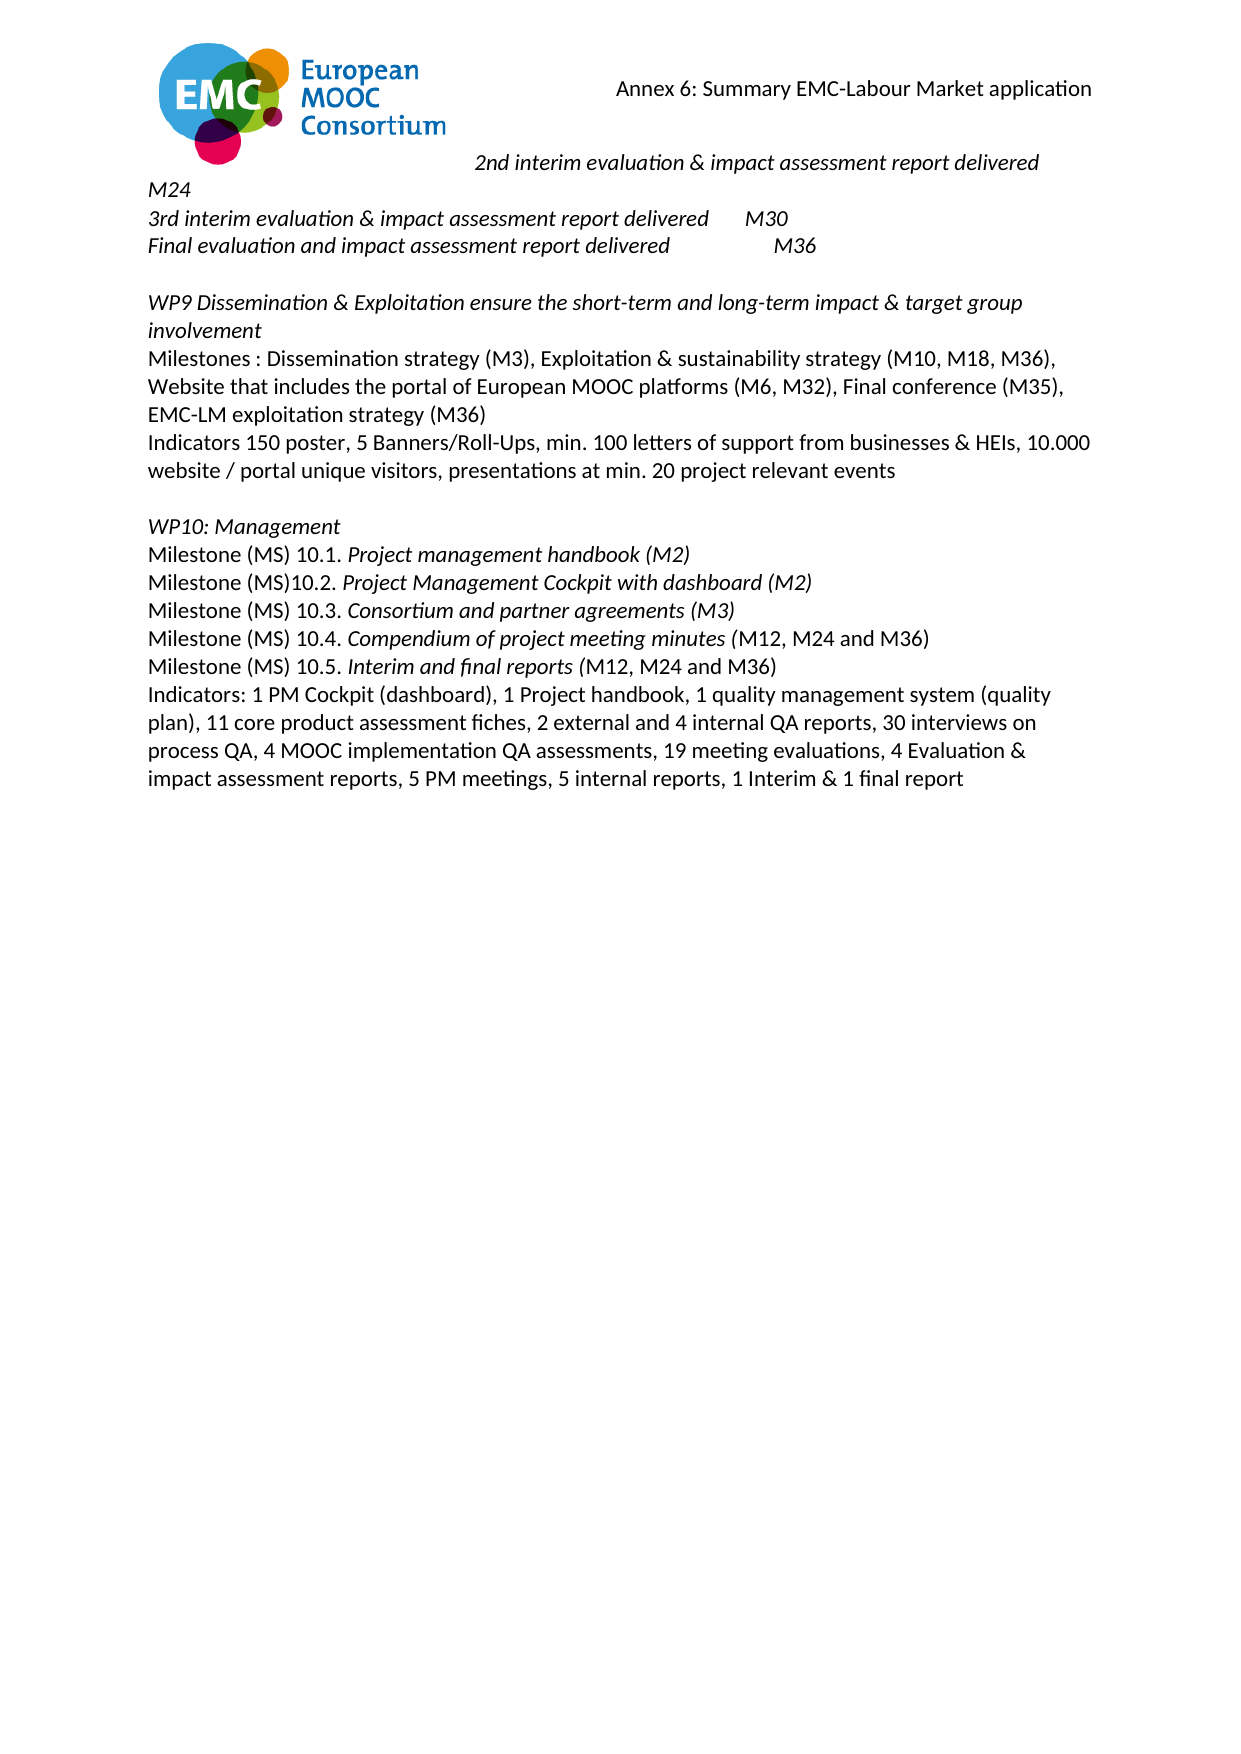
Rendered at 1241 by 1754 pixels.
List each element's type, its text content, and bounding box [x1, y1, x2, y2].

text WP9 Dissemination & Exploitation ensure the short-term and long-term impact & target group involvement Milestones : Dissemination strategy (M3), Exploitation & sustainability strategy (M10, M18, M36), Website that includes the portal of European MOOC platforms (M6, M32), Final conference (M35), EMC-LM exploitation strategy (M36) Indicators 150 poster, 5 Banners/Roll-Ups, min. 100 letters of support from businesses & HEIs, 10.000 website / portal unique visitors, presentations at min. 20 project relevant events [148, 288, 1093, 484]
text Milestone (MS) 10.3. Consortium and partner agreements (M3) [148, 596, 1093, 624]
text Final evaluation and impact assessment report delivered M36 [148, 232, 1093, 260]
text Milestone (MS)10.2. Project Management Cockpit with dashboard (M2) [148, 568, 1093, 596]
text Milestone (MS) 10.1. Project management handbook (M2) [148, 540, 1093, 568]
text Milestone (MS) 10.4. Compendium of project meeting minutes (M12, M24 and M36) [148, 624, 1093, 652]
text Indicators: 1 PM Cockpit (dashboard), 1 Project handbook, 1 quality management system (quality plan), 11 core product assessment fiches, 2 external and 4 internal QA reports, 30 interviews on process QA, 4 MOOC implementation QA assessments, 19 meeting evaluations, 4 Evaluation & impact assessment reports, 5 PM meetings, 5 internal reports, 1 Interim & 1 final report [148, 680, 1093, 792]
text Milestone (MS) 10.5. Interim and final reports (M12, M24 and M36) [148, 652, 1093, 680]
picture [147, 31, 456, 173]
text 3rd interim evaluation & impact assessment report delivered M30 [148, 204, 1093, 232]
text WP10: Management [148, 512, 1093, 540]
text 2nd interim evaluation & impact assessment report delivered M24 [148, 148, 1093, 204]
